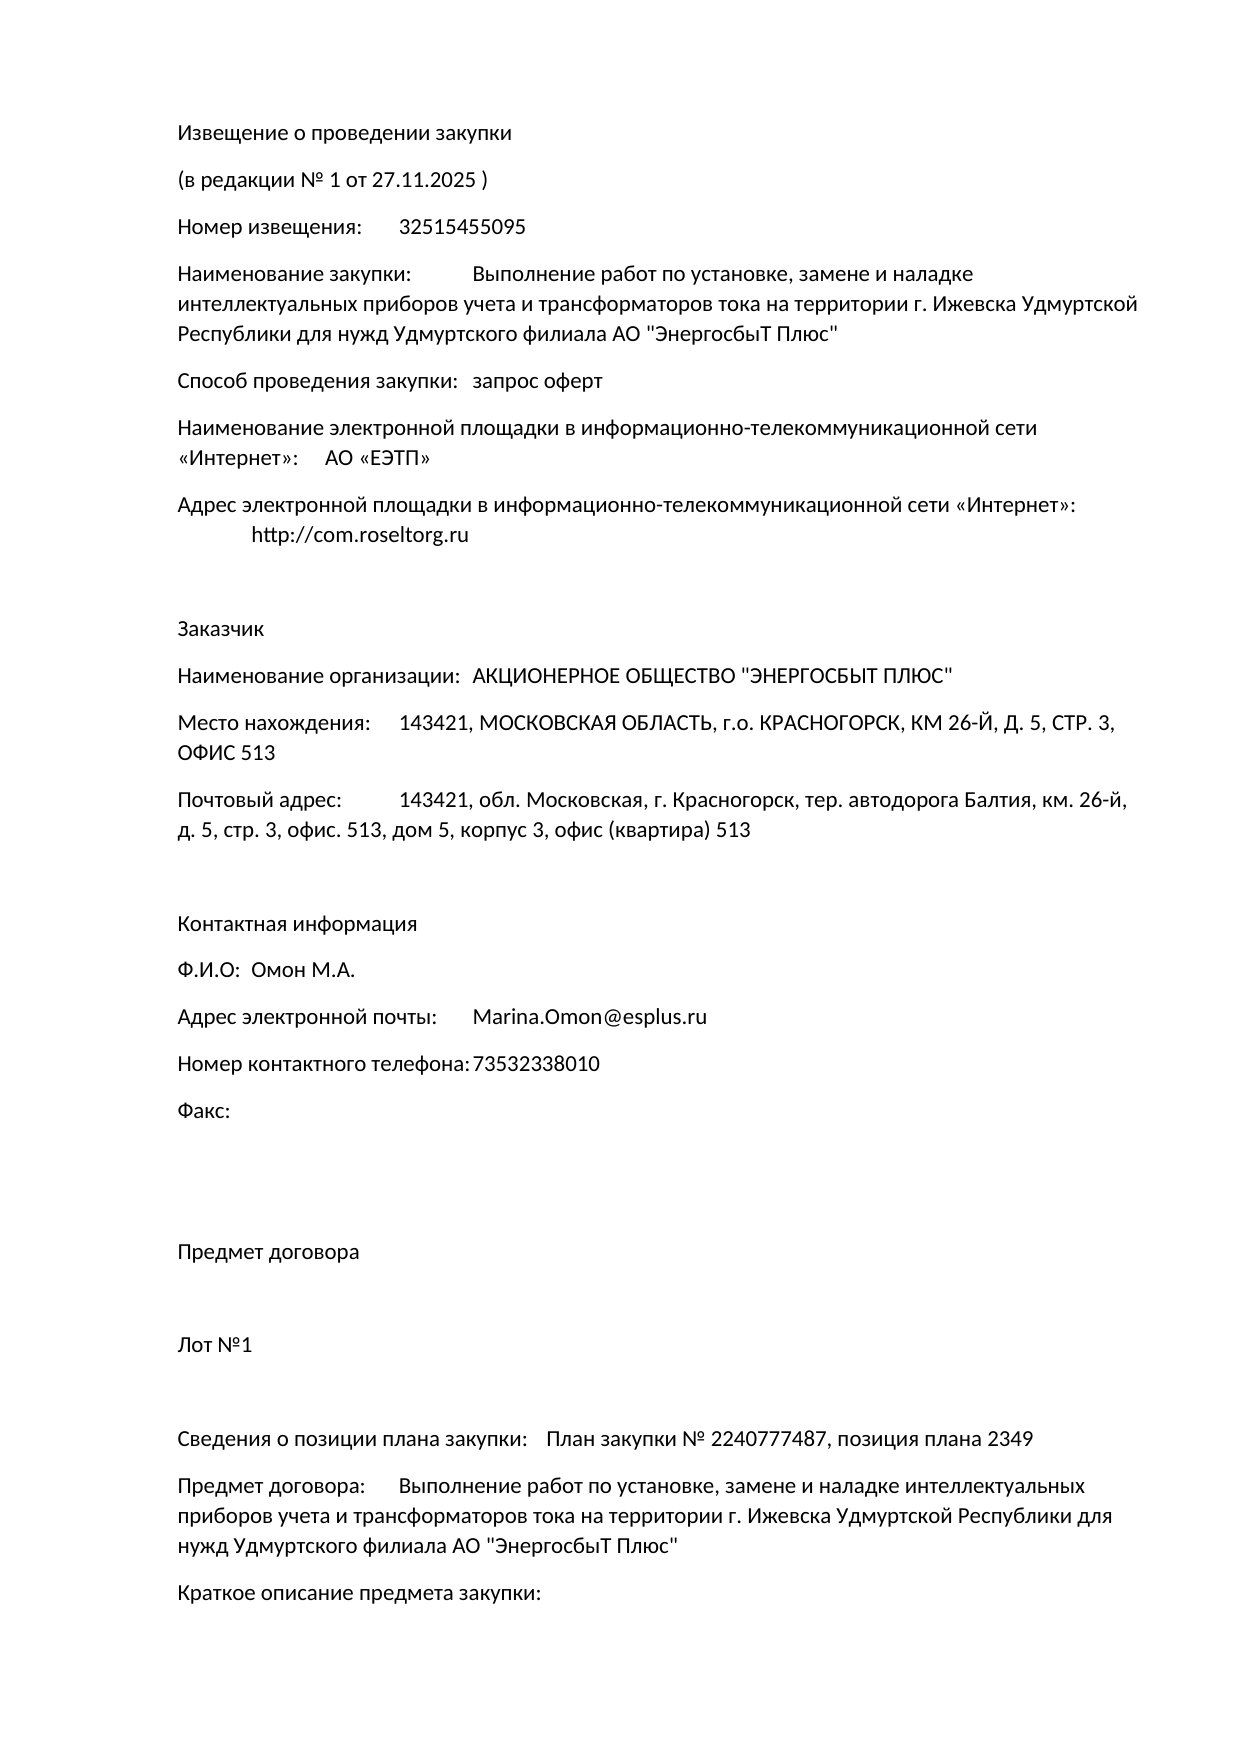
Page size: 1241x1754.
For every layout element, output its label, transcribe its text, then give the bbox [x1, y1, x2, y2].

text Сведения о позиции плана закупки: План закупки № 2240777487, позиция плана 2349 [177, 1424, 1152, 1452]
text Извещение о проведении закупки [177, 118, 1152, 146]
text Предмет договора: Выполнение работ по установке, замене и наладке интеллектуальных приборов учета и трансформаторов тока на территории г. Ижевска Удмуртской Республики для нужд Удмуртского филиала АО "ЭнергосбыТ Плюс" [177, 1471, 1152, 1560]
text Наименование закупки: Выполнение работ по установке, замене и наладке интеллектуальных приборов учета и трансформаторов тока на территории г. Ижевска Удмуртской Республики для нужд Удмуртского филиала АО "ЭнергосбыТ Плюс" [177, 259, 1152, 347]
text Предмет договора [177, 1237, 1152, 1265]
text (в редакции № 1 от 27.11.2025 ) [177, 165, 1152, 193]
text Лот №1 [177, 1331, 1152, 1359]
text Факс: [177, 1096, 1152, 1124]
text Контактная информация [177, 909, 1152, 937]
text Краткое описание предмета закупки: [177, 1578, 1152, 1607]
text Место нахождения: 143421, МОСКОВСКАЯ ОБЛАСТЬ, г.о. КРАСНОГОРСК, КМ 26-Й, Д. 5, СТР. 3, ОФИС 513 [177, 708, 1152, 766]
text Почтовый адрес: 143421, обл. Московская, г. Красногорск, тер. автодорога Балтия, км. 26-й, д. 5, стр. 3, офис. 513, дом 5, корпус 3, офис (квартира) 513 [177, 785, 1152, 843]
text Наименование электронной площадки в информационно-телекоммуникационной сети «Интернет»: АО «ЕЭТП» [177, 413, 1152, 471]
text Ф.И.О: Омон М.А. [177, 956, 1152, 984]
text Наименование организации: АКЦИОНЕРНОЕ ОБЩЕСТВО "ЭНЕРГОСБЫТ ПЛЮС" [177, 661, 1152, 689]
text Номер извещения: 32515455095 [177, 212, 1152, 240]
text Адрес электронной площадки в информационно-телекоммуникационной сети «Интернет»: http://com.roseltorg.ru [177, 490, 1152, 548]
text Номер контактного телефона: 73532338010 [177, 1049, 1152, 1077]
text Способ проведения закупки: запрос оферт [177, 366, 1152, 394]
text Заказчик [177, 614, 1152, 642]
text Адрес электронной почты: Marina.Omon@esplus.ru [177, 1002, 1152, 1031]
